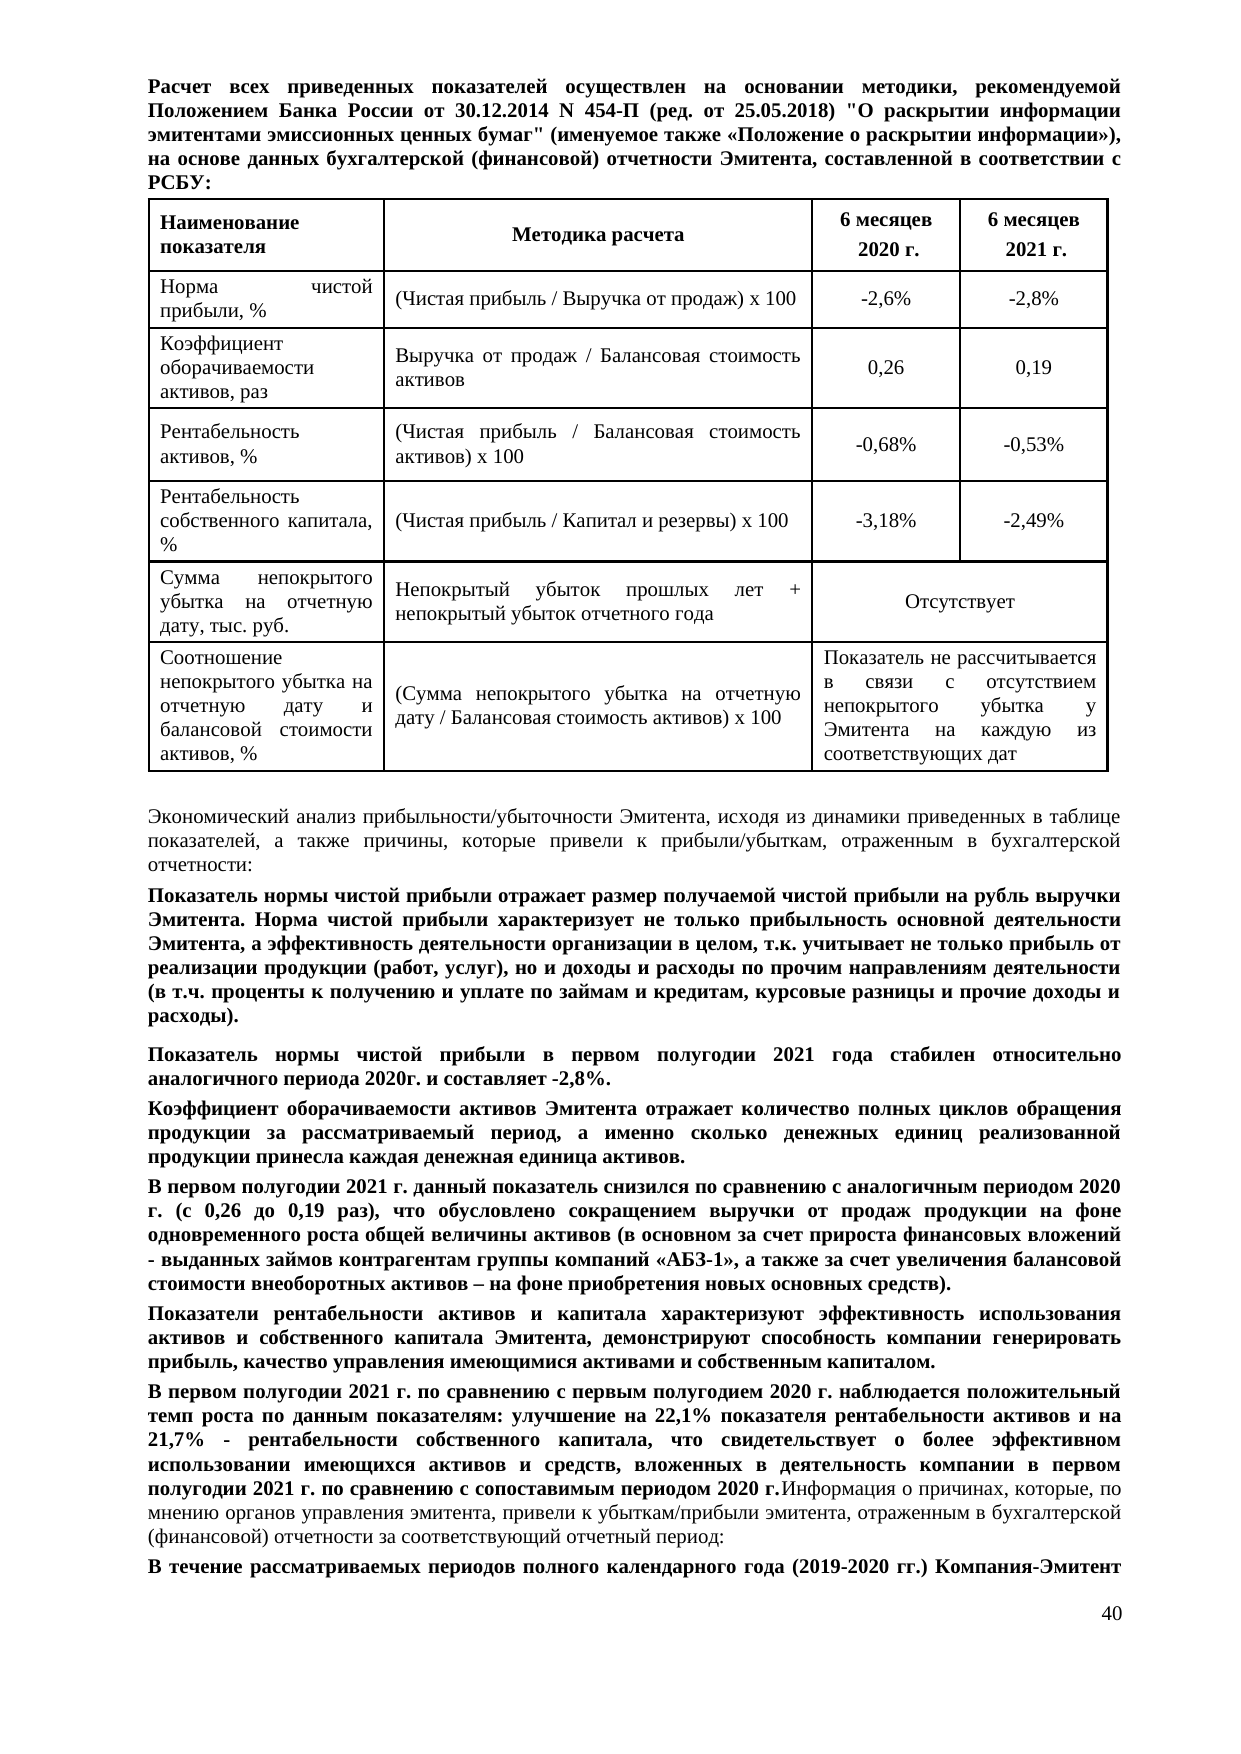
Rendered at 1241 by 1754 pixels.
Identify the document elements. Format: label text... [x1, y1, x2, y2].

text Показатель нормы чистой прибыли отражает размер получаемой чистой прибыли на рубль выручки Эмитента. Норма чистой прибыли характеризует не только прибыльность основной деятельности Эмитента, а эффективность деятельности организации в целом, т.к. учитывает не только прибыль от реализации продукции (работ, услуг), но и доходы и расходы по прочим направлениям деятельности (в т.ч. проценты к получению и уплате по займам и кредитам, курсовые разницы и прочие доходы и расходы). [148, 882, 1122, 1027]
text Экономический анализ прибыльности/убыточности Эмитента, исходя из динамики приведенных в таблице показателей, а также причины, которые привели к прибыли/убыткам, отраженным в бухгалтерской отчетности: [148, 804, 1122, 876]
table_cell 0,19 [961, 329, 1106, 407]
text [148, 1554, 1122, 1578]
table_cell Рентабельность активов, % [150, 409, 383, 480]
table_cell -2,6% [813, 272, 959, 327]
text Показатель нормы чистой прибыли в первом полугодии 2021 года стабилен относительно аналогичного периода 2020г. и составляет -2,8%. [148, 1041, 1122, 1089]
table_cell -2,49% [961, 482, 1106, 560]
text В первом полугодии 2021 г. по сравнению с первым полугодием 2020 г. наблюдается положительный темп роста по данным показателям: улучшение на 22,1% показателя рентабельности активов и на 21,7% - рентабельности собственного капитала, что свидетельствует о более эффективном использовании имеющихся активов и средств, вложенных в деятельность компании в первом полугодии 2021 г. по сравнению с сопоставимым периодом 2020 г.Информация о причинах, которые, по мнению органов управления эмитента, привели к убыткам/прибыли эмитента, отраженным в бухгалтерской (финансовой) отчетности за соответствующий отчетный период: [148, 1379, 1122, 1548]
table_cell Соотношение непокрытого убытка на отчетную дату и балансовой стоимости активов, % [150, 643, 383, 769]
table_cell (Сумма непокрытого убытка на отчетную дату / Балансовая стоимость активов) x 100 [385, 643, 811, 769]
text Расчет всех приведенных показателей осуществлен на основании методики, рекомендуемой Положением Банка России от 30.12.2014 N 454-П (ред. от 25.05.2018) "О раскрытии информации эмитентами эмиссионных ценных бумаг" (именуемое также «Положение о раскрытии информации»), на основе данных бухгалтерской (финансовой) отчетности Эмитента, составленной в соответствии с РСБУ: [148, 74, 1122, 194]
table_cell -0,53% [961, 409, 1106, 480]
text В первом полугодии 2021 г. данный показатель снизился по сравнению с аналогичным периодом 2020 г. (с 0,26 до 0,19 раз), что обусловлено сокращением выручки от продаж продукции на фоне одновременного роста общей величины активов (в основном за счет прироста финансовых вложений - выданных займов контрагентам группы компаний «АБЗ-1», а также за счет увеличения балансовой стоимости внеоборотных активов – на фоне приобретения новых основных средств). [148, 1174, 1122, 1294]
table_header 6 месяцев 2020 г. [813, 200, 959, 270]
table_cell Показатель не рассчитывается в связи с отсутствием непокрытого убытка у Эмитента на каждую из соответствующих дат [813, 643, 1106, 769]
table_cell Сумма непокрытого убытка на отчетную дату, тыс. руб. [150, 563, 383, 641]
table_cell Отсутствует [813, 563, 1106, 641]
text Коэффициент оборачиваемости активов Эмитента отражает количество полных циклов обращения продукции за рассматриваемый период, а именно сколько денежных единиц реализованной продукции принесла каждая денежная единица активов. [148, 1096, 1122, 1168]
text Показатели рентабельности активов и капитала характеризуют эффективность использования активов и собственного капитала Эмитента, демонстрируют способность компании генерировать прибыль, качество управления имеющимися активами и собственным капиталом. [148, 1301, 1122, 1373]
table_cell Коэффициент оборачиваемости активов, раз [150, 329, 383, 407]
table_cell -3,18% [813, 482, 959, 560]
table_cell Норма чистой прибыли, % [150, 272, 383, 327]
table_cell Рентабельность собственного капитала, % [150, 482, 383, 560]
table_cell -0,68% [813, 409, 959, 480]
table_cell Выручка от продаж / Балансовая стоимость активов [385, 329, 811, 407]
table_cell Непокрытый убыток прошлых лет + непокрытый убыток отчетного года [385, 563, 811, 641]
table_cell -2,8% [961, 272, 1106, 327]
table_header 6 месяцев 2021 г. [961, 200, 1106, 270]
table_cell (Чистая прибыль / Выручка от продаж) x 100 [385, 272, 811, 327]
table_header Наименование показателя [150, 200, 383, 270]
table_header Методика расчета [385, 200, 811, 270]
table_cell (Чистая прибыль / Капитал и резервы) x 100 [385, 482, 811, 560]
table_cell 0,26 [813, 329, 959, 407]
table_cell (Чистая прибыль / Балансовая стоимость активов) x 100 [385, 409, 811, 480]
